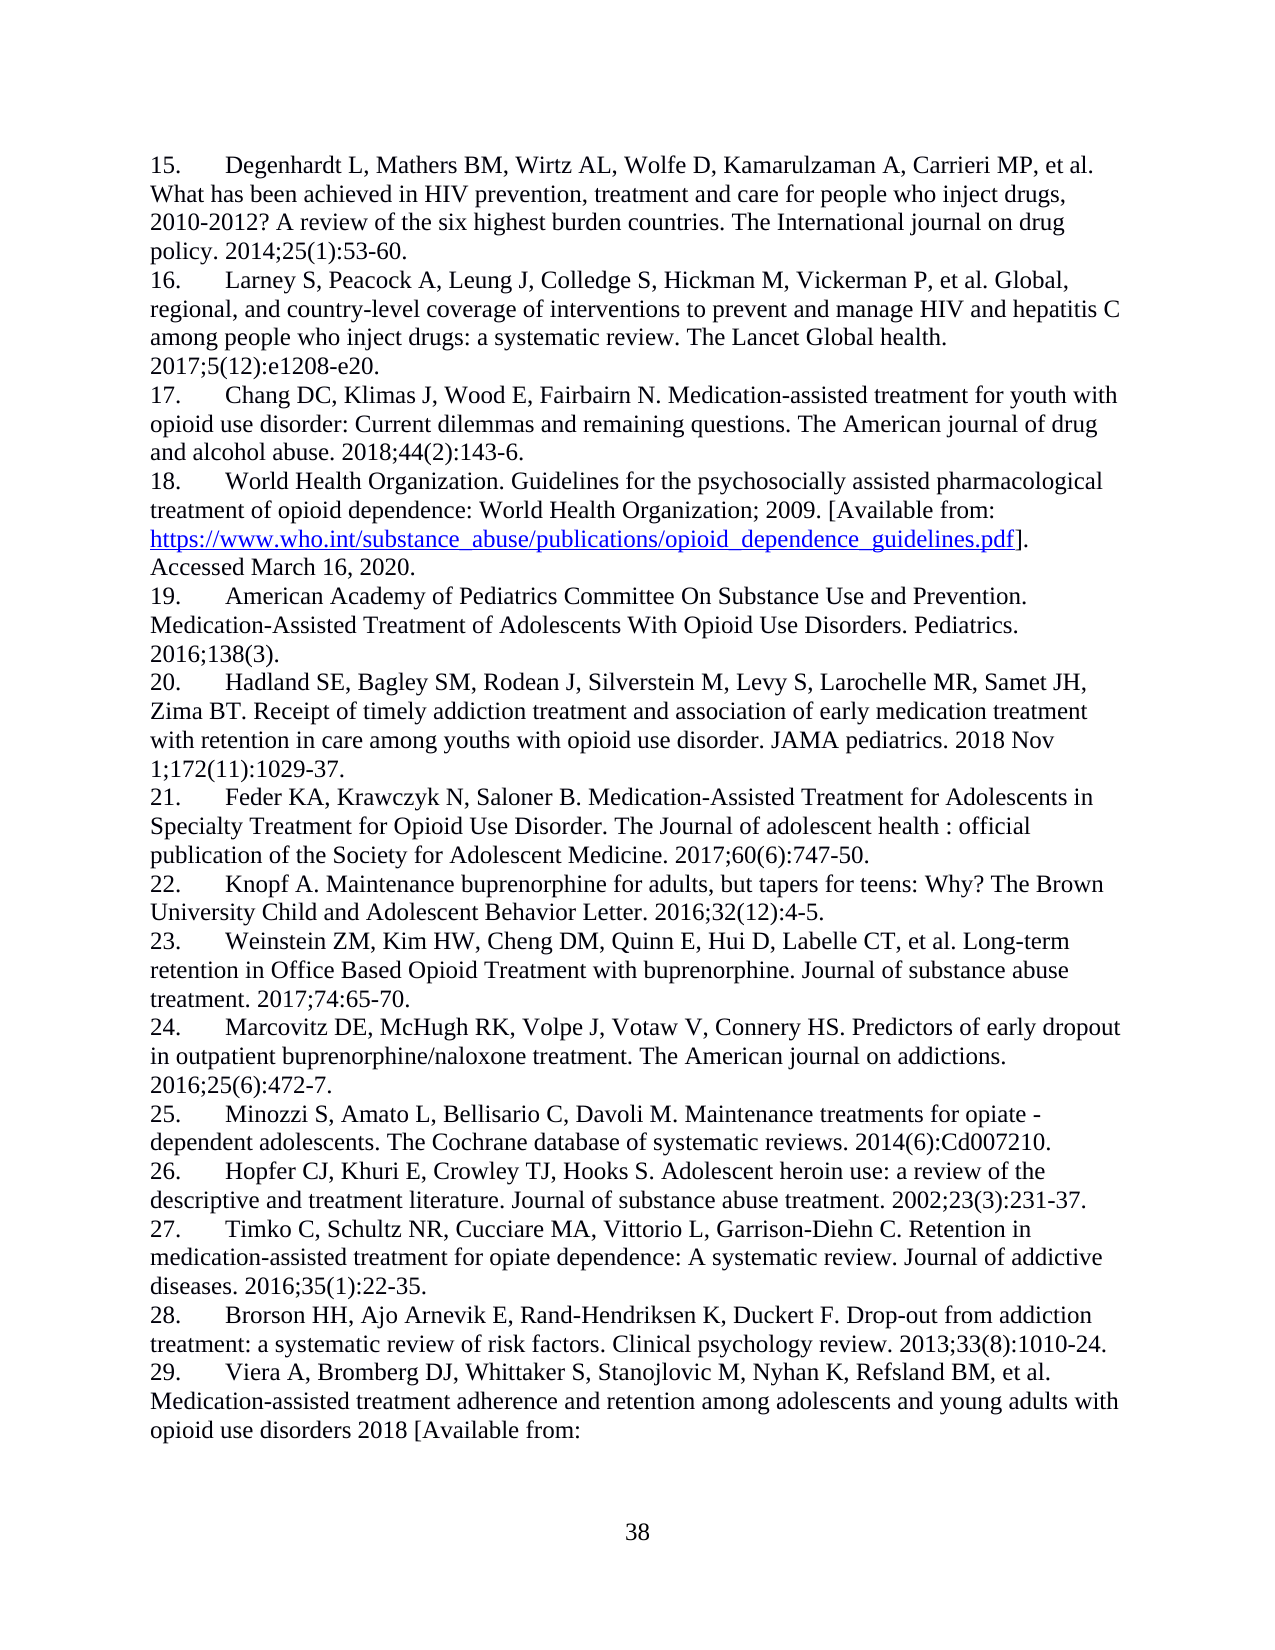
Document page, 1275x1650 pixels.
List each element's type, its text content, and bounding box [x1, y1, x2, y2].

text 17. Chang DC, Klimas J, Wood E, Fairbairn N. Medication-assisted treatment for youth with opioid use disorder: Current dilemmas and remaining questions. The American journal of drug and alcohol abuse. 2018;44(2):143-6. [150, 380, 1125, 466]
text 24. Marcovitz DE, McHugh RK, Volpe J, Votaw V, Connery HS. Predictors of early dropout in outpatient buprenorphine/naloxone treatment. The American journal on addictions. 2016;25(6):472-7. [150, 1012, 1125, 1099]
text 28. Brorson HH, Ajo Arnevik E, Rand-Hendriksen K, Duckert F. Drop-out from addiction treatment: a systematic review of risk factors. Clinical psychology review. 2013;33(8):1010-24. [150, 1300, 1125, 1357]
text 21. Feder KA, Krawczyk N, Saloner B. Medication-Assisted Treatment for Adolescents in Specialty Treatment for Opioid Use Disorder. The Journal of adolescent health : official publication of the Society for Adolescent Medicine. 2017;60(6):747-50. [150, 782, 1125, 869]
text 20. Hadland SE, Bagley SM, Rodean J, Silverstein M, Levy S, Larochelle MR, Samet JH, Zima BT. Receipt of timely addiction treatment and association of early medication treatment with retention in care among youths with opioid use disorder. JAMA pediatrics. 2018 Nov 1;172(11):1029-37. [150, 667, 1125, 782]
text 26. Hopfer CJ, Khuri E, Crowley TJ, Hooks S. Adolescent heroin use: a review of the descriptive and treatment literature. Journal of substance abuse treatment. 2002;23(3):231-37. [150, 1156, 1125, 1214]
text 16. Larney S, Peacock A, Leung J, Colledge S, Hickman M, Vickerman P, et al. Global, regional, and country-level coverage of interventions to prevent and manage HIV and hepatitis C among people who inject drugs: a systematic review. The Lancet Global health. 2017;5(12):e1208-e20. [150, 265, 1125, 380]
text 25. Minozzi S, Amato L, Bellisario C, Davoli M. Maintenance treatments for opiate -dependent adolescents. The Cochrane database of systematic reviews. 2014(6):Cd007210. [150, 1099, 1125, 1156]
text 19. American Academy of Pediatrics Committee On Substance Use and Prevention. Medication-Assisted Treatment of Adolescents With Opioid Use Disorders. Pediatrics. 2016;138(3). [150, 581, 1125, 667]
text 23. Weinstein ZM, Kim HW, Cheng DM, Quinn E, Hui D, Labelle CT, et al. Long-term retention in Office Based Opioid Treatment with buprenorphine. Journal of substance abuse treatment. 2017;74:65-70. [150, 926, 1125, 1012]
text 27. Timko C, Schultz NR, Cucciare MA, Vittorio L, Garrison-Diehn C. Retention in medication-assisted treatment for opiate dependence: A systematic review. Journal of addictive diseases. 2016;35(1):22-35. [150, 1214, 1125, 1300]
text 15. Degenhardt L, Mathers BM, Wirtz AL, Wolfe D, Kamarulzaman A, Carrieri MP, et al. What has been achieved in HIV prevention, treatment and care for people who inject drugs, 2010-2012? A review of the six highest burden countries. The International journal on drug policy. 2014;25(1):53-60. [150, 150, 1125, 265]
text 18. World Health Organization. Guidelines for the psychosocially assisted pharmacological treatment of opioid dependence: World Health Organization; 2009. [Available from: https://www.who.int/substance_abuse/publications/opioid_dependence_guidelines.pdf]. Accessed March 16, 2020. [150, 466, 1125, 581]
text 22. Knopf A. Maintenance buprenorphine for adults, but tapers for teens: Why? The Brown University Child and Adolescent Behavior Letter. 2016;32(12):4-5. [150, 869, 1125, 926]
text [150, 1357, 1125, 1444]
